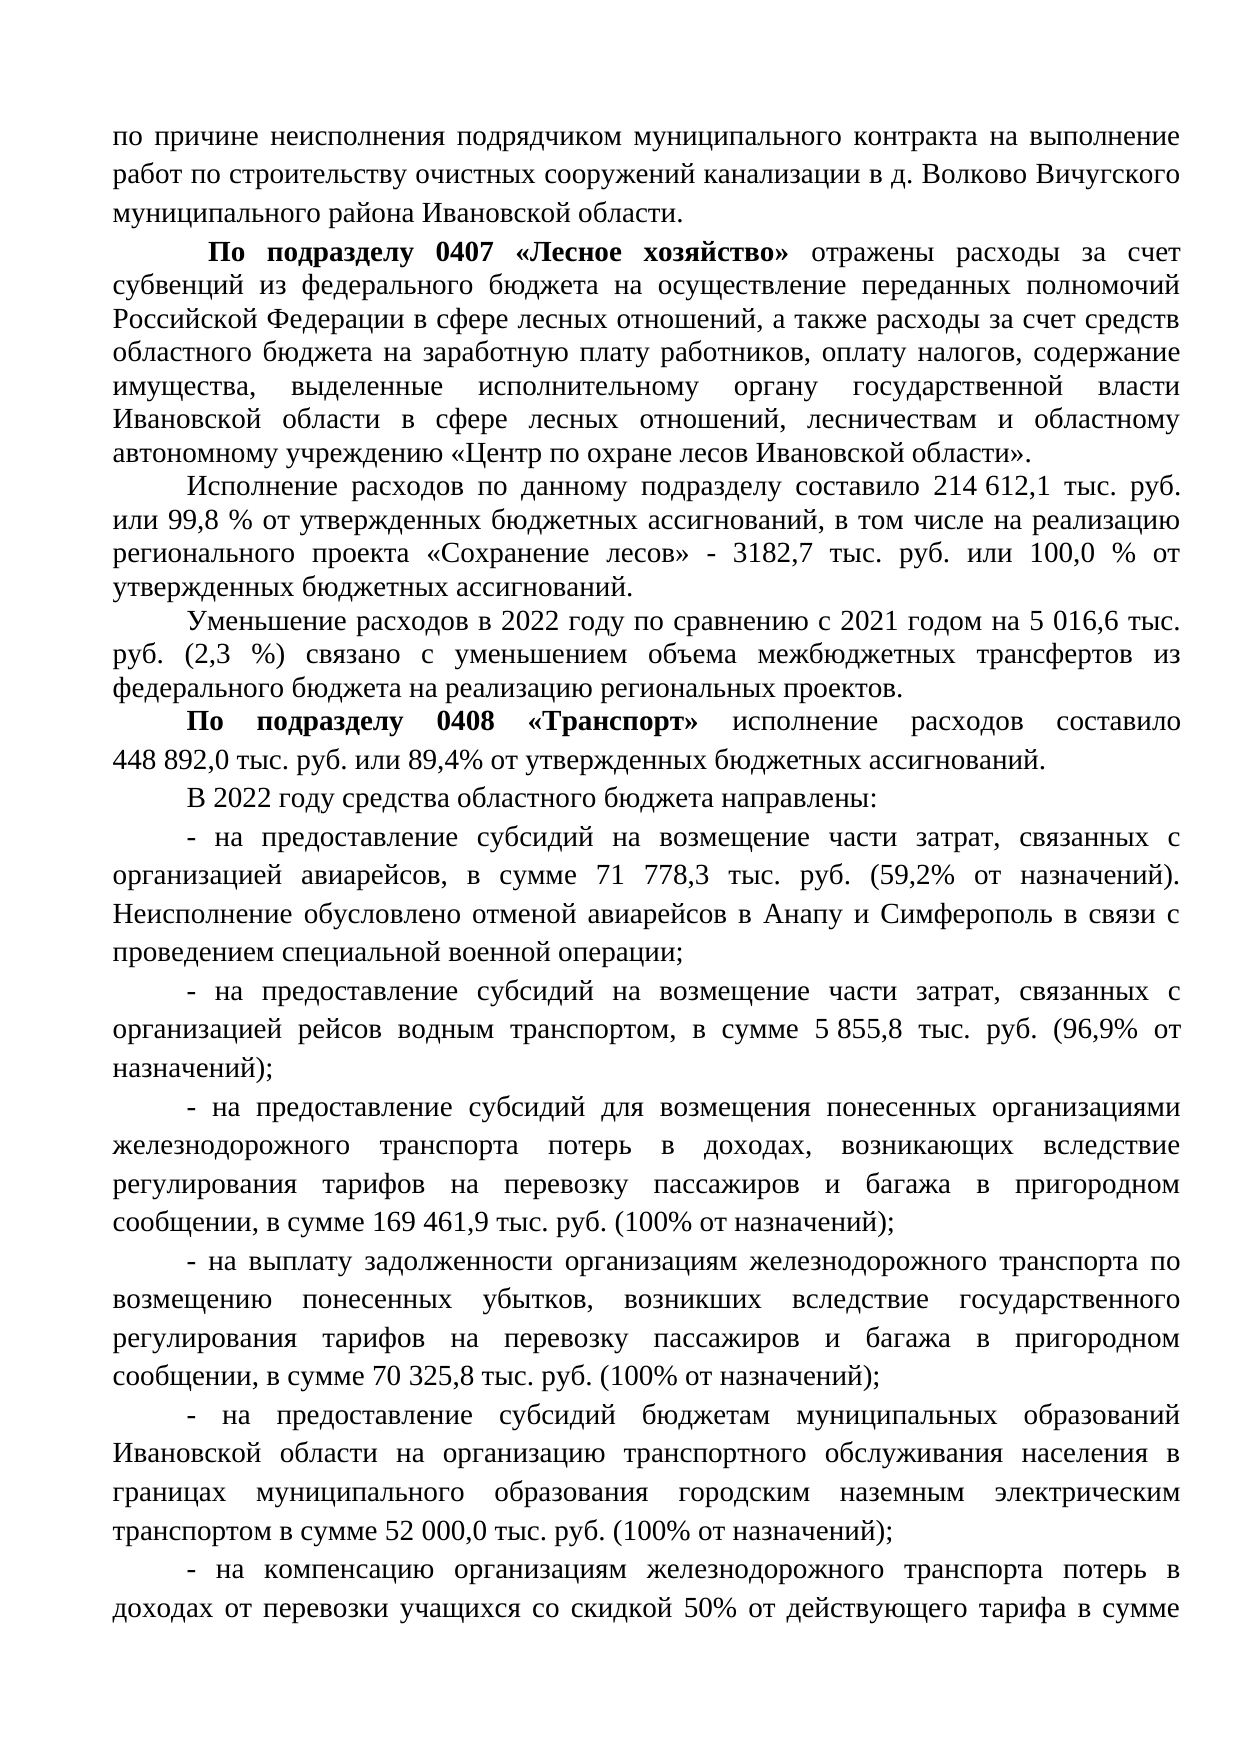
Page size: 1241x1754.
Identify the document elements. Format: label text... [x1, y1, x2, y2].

text Исполнение расходов по данному подразделу составило 214 612,1 тыс. руб. или 99,8 % от утвержденных бюджетных ассигнований, в том числе на реализацию регионального проекта «Сохранение лесов» - 3182,7 тыс. руб. или 100,0 % от утвержденных бюджетных ассигнований. [112, 468, 1181, 603]
text Уменьшение расходов в 2022 году по сравнению с 2021 годом на 5 016,6 тыс. руб. (2,3 %) связано с уменьшением объема межбюджетных трансфертов из федерального бюджета на реализацию региональных проектов. [112, 603, 1181, 703]
text - на выплату задолженности организациям железнодорожного транспорта по возмещению понесенных убытков, возникших вследствие государственного регулирования тарифов на перевозку пассажиров и багажа в пригородном сообщении, в сумме 70 325,8 тыс. руб. (100% от назначений); [112, 1243, 1181, 1392]
text В 2022 году средства областного бюджета направлены: [112, 780, 1181, 814]
text - на предоставление субсидий для возмещения понесенных организациями железнодорожного транспорта потерь в доходах, возникающих вследствие регулирования тарифов на перевозку пассажиров и багажа в пригородном сообщении, в сумме 169 461,9 тыс. руб. (100% от назначений); [112, 1089, 1181, 1238]
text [112, 1551, 1181, 1623]
text - на предоставление субсидий бюджетам муниципальных образований Ивановской области на организацию транспортного обслуживания населения в границах муниципального образования городским наземным электрическим транспортом в сумме 52 000,0 тыс. руб. (100% от назначений); [112, 1397, 1181, 1546]
text - на предоставление субсидий на возмещение части затрат, связанных с организацией рейсов водным транспортом, в сумме 5 855,8 тыс. руб. (96,9% от назначений); [112, 973, 1181, 1084]
text По подразделу 0407 «Лесное хозяйство» отражены расходы за счет субвенций из федерального бюджета на осуществление переданных полномочий Российской Федерации в сфере лесных отношений, а также расходы за счет средств областного бюджета на заработную плату работников, оплату налогов, содержание имущества, выделенные исполнительному органу государственной власти Ивановской области в сфере лесных отношений, лесничествам и областному автономному учреждению «Центр по охране лесов Ивановской области». [112, 234, 1181, 468]
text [112, 118, 1181, 229]
text По подразделу 0408 «Транспорт» исполнение расходов составило 448 892,0 тыс. руб. или 89,4% от утвержденных бюджетных ассигнований. [112, 703, 1181, 775]
text - на предоставление субсидий на возмещение части затрат, связанных с организацией авиарейсов, в сумме 71 778,3 тыс. руб. (59,2% от назначений). Неисполнение обусловлено отменой авиарейсов в Анапу и Симферополь в связи с проведением специальной военной операции; [112, 819, 1181, 968]
